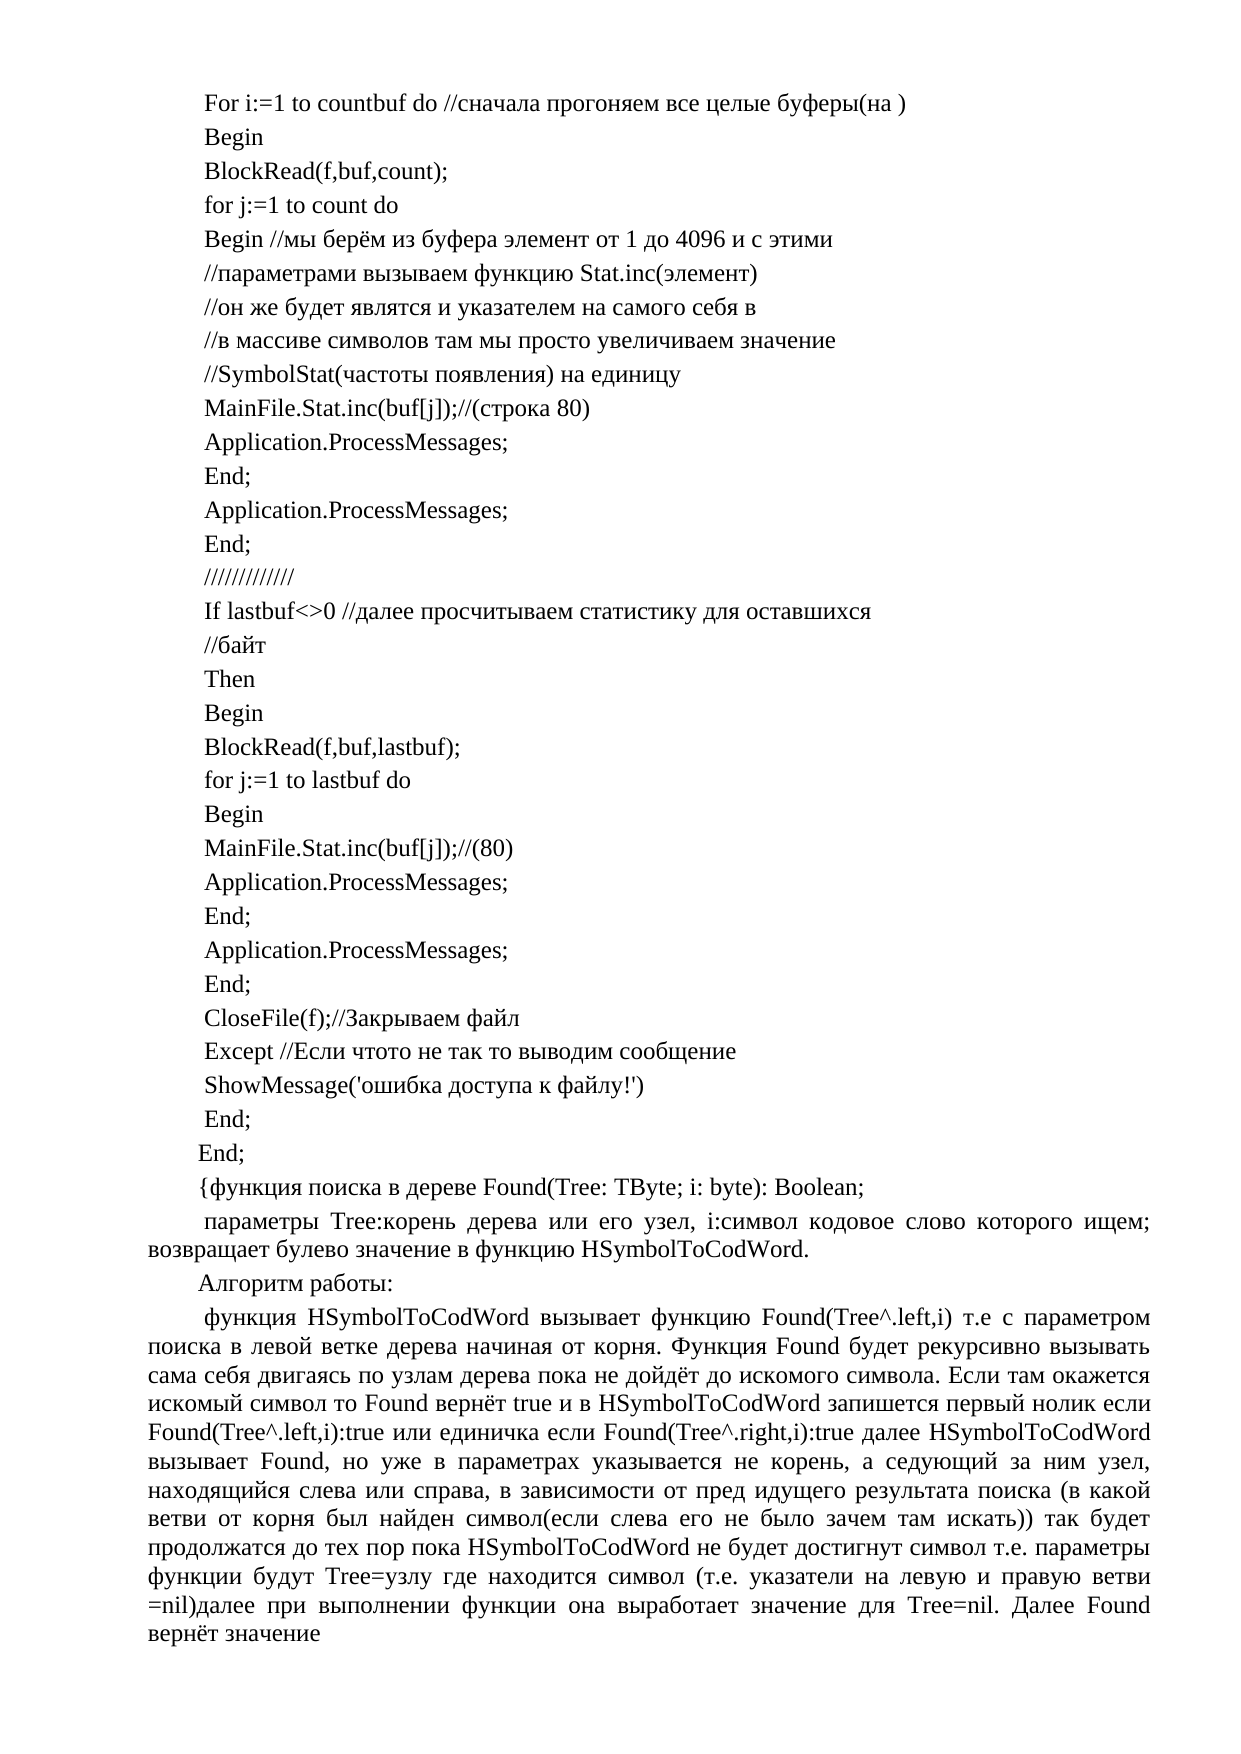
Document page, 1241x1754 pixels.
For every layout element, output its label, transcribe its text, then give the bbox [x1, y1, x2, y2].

text //байт [148, 630, 1152, 659]
text MainFile.Stat.inc(buf[j]);//(80) [148, 833, 1152, 862]
text End; [148, 461, 1152, 490]
text BlockRead(f,buf,count); [148, 156, 1152, 185]
text Application.ProcessMessages; [148, 867, 1152, 896]
text MainFile.Stat.inc(buf[j]);//(строка 80) [148, 393, 1152, 422]
text End; [148, 529, 1152, 557]
text End; [148, 901, 1152, 930]
text End; [148, 1138, 1152, 1167]
text for j:=1 to count do [148, 190, 1152, 219]
text //в массиве символов там мы просто увеличиваем значение [148, 326, 1152, 354]
text BlockRead(f,buf,lastbuf); [148, 732, 1152, 761]
text Begin [148, 698, 1152, 727]
text End; [148, 1104, 1152, 1133]
text End; [148, 969, 1152, 997]
text Except //Если чтото не так то выводим сообщение [148, 1036, 1152, 1065]
text For i:=1 to countbuf do //сначала прогоняем все целые буферы(на ) [148, 88, 1152, 117]
text If lastbuf<>0 //далее просчитываем статистику для оставшихся [148, 596, 1152, 625]
text //он же будет являтся и указателем на самого себя в [148, 292, 1152, 320]
text функция HSymbolToCodWord вызывает функцию Found(Tree^.left,i) т.е c параметром поиска в левой ветке дерева начиная от корня. Функция Found будет рекурсивно вызывать сама себя двигаясь по узлам дерева пока не дойдёт до искомого символа. Если там окажется искомый символ то Found вернёт true и в HSymbolToCodWord запишется первый нолик если Found(Tree^.left,i):true или единичка если Found(Tree^.right,i):true далее HSymbolToCodWord вызывает Found, но уже в параметрах указывается не корень, а седующий за ним узел, находящийся слева или справа, в зависимости от пред идущего результата поиска (в какой ветви от корня был найден символ(если слева его не было зачем там искать)) так будет продолжатся до тех пор пока HSymbolToCodWord не будет достигнут символ т.е. параметры функции будут Tree=узлу где находится символ (т.е. указатели на левую и правую ветви =nil)далее при выполнении функции она выработает значение для Tree=nil. Далее Found вернёт значение [148, 1302, 1152, 1647]
text CloseFile(f);//Закрываем файл [148, 1003, 1152, 1031]
text Application.ProcessMessages; [148, 427, 1152, 456]
text параметры Tree:корень дерева или его узел, i:символ кодовое слово которого ищем; возвращает булево значение в функцию HSymbolToCodWord. [148, 1206, 1152, 1263]
text for j:=1 to lastbuf do [148, 766, 1152, 794]
text ///////////// [148, 562, 1152, 591]
text //SymbolStat(частоты появления) на единицу [148, 359, 1152, 388]
text //параметрами вызываем функцию Stat.inc(элемент) [148, 258, 1152, 287]
text Begin [148, 799, 1152, 828]
text Then [148, 664, 1152, 693]
text Begin //мы берём из буфера элемент от 1 до 4096 и с этими [148, 224, 1152, 253]
text Application.ProcessMessages; [148, 495, 1152, 523]
text {функция поиска в дереве Found(Tree: TByte; i: byte): Boolean; [148, 1172, 1152, 1201]
text Begin [148, 122, 1152, 151]
text Application.ProcessMessages; [148, 935, 1152, 964]
text ShowMessage('ошибка доступа к файлу!') [148, 1070, 1152, 1099]
text Алгоритм работы: [148, 1268, 1152, 1297]
